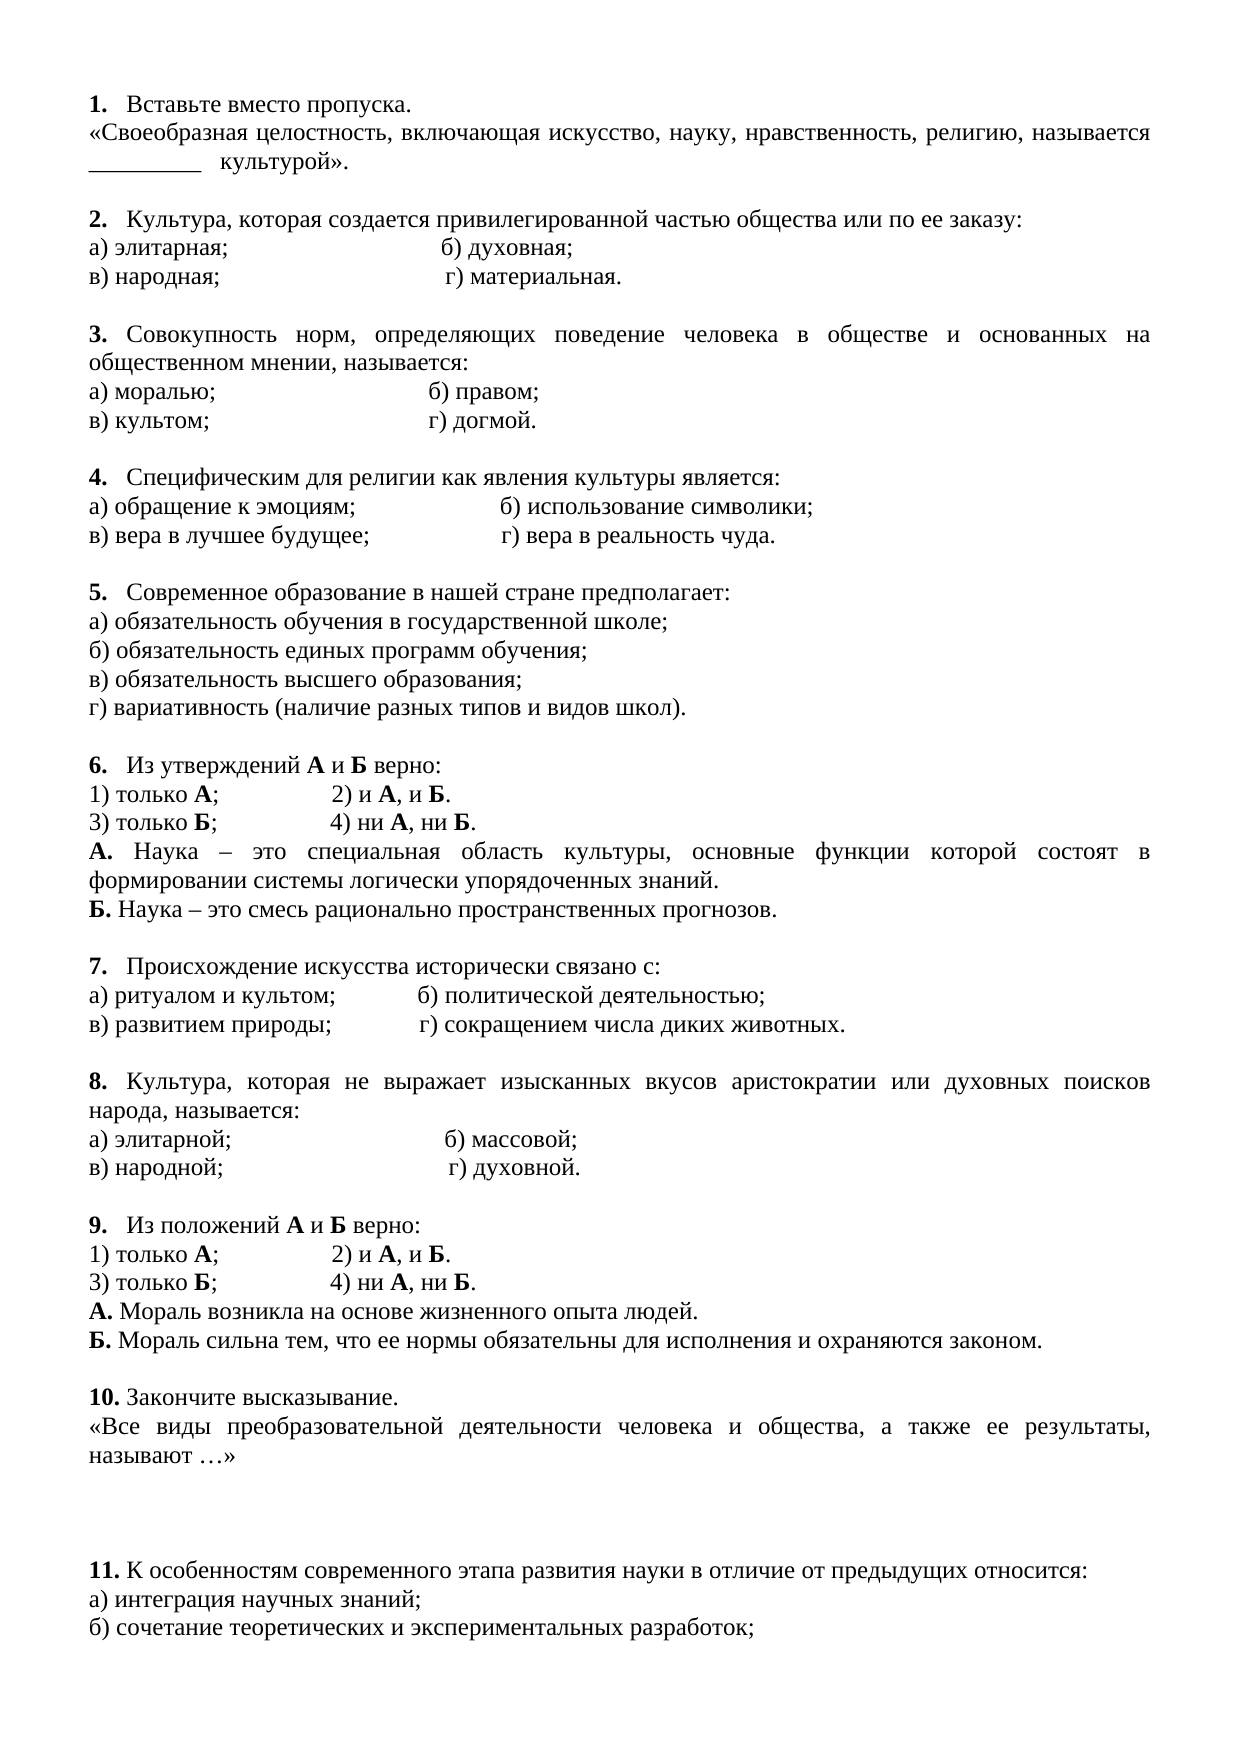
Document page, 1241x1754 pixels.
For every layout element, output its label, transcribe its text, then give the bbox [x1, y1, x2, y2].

text б) сочетание теоретических и экспериментальных разработок; [89, 1612, 1152, 1641]
text Б. Наука – это смесь рационально пространственных прогнозов. [89, 894, 1152, 922]
text а) моралью; б) правом; [89, 376, 1152, 405]
text Б. Мораль сильна тем, что ее нормы обязательны для исполнения и охраняются законом. [89, 1325, 1152, 1354]
text 1) только А; 2) и А, и Б. [89, 779, 1152, 807]
list Происхождение искусства исторически связано с: [89, 951, 1152, 980]
text 3) только Б; 4) ни А, ни Б. [89, 807, 1152, 836]
text в) развитием природы; г) сокращением числа диких животных. [89, 1009, 1152, 1037]
text а) элитарной; б) массовой; [89, 1124, 1152, 1152]
text а) обязательность обучения в государственной школе; [89, 606, 1152, 635]
text 1) только А; 2) и А, и Б. [89, 1239, 1152, 1267]
text «Все виды преобразовательной деятельности человека и общества, а также ее результаты, называют …» [89, 1411, 1152, 1469]
list Современное образование в нашей стране предполагает: [89, 577, 1152, 606]
list Из утверждений А и Б верно: [89, 750, 1152, 779]
text а) обращение к эмоциям; б) использование символики; [89, 491, 1152, 520]
text А. Наука – это специальная область культуры, основные функции которой состоят в формировании системы логически упорядоченных знаний. [89, 836, 1152, 894]
text а) интеграция научных знаний; [89, 1584, 1152, 1612]
text А. Мораль возникла на основе жизненного опыта людей. [89, 1296, 1152, 1325]
list Из положений А и Б верно: [89, 1210, 1152, 1239]
list Вставьте вместо пропуска. [89, 89, 1152, 117]
text б) обязательность единых программ обучения; [89, 635, 1152, 664]
list Культура, которая не выражает изысканных вкусов аристократии или духовных поисков народа, называется: [89, 1066, 1152, 1124]
list Закончите высказывание. [89, 1382, 1152, 1411]
text а) ритуалом и культом; б) политической деятельностью; [89, 980, 1152, 1009]
text в) народной; г) духовной. [89, 1152, 1152, 1181]
list Культура, которая создается привилегированной частью общества или по ее заказу: [89, 204, 1152, 232]
text 3) только Б; 4) ни А, ни Б. [89, 1267, 1152, 1296]
text в) культом; г) догмой. [89, 405, 1152, 434]
text г) вариативность (наличие разных типов и видов школ). [89, 692, 1152, 721]
text а) элитарная; б) духовная; [89, 232, 1152, 261]
text в) народная; г) материальная. [89, 261, 1152, 290]
text в) обязательность высшего образования; [89, 664, 1152, 692]
text «Своеобразная целостность, включающая искусство, науку, нравственность, религию, называется _________ культурой». [89, 117, 1152, 175]
text в) вера в лучшее будущее; г) вера в реальность чуда. [89, 520, 1152, 549]
list К особенностям современного этапа развития науки в отличие от предыдущих относится: [89, 1555, 1152, 1584]
list Специфическим для религии как явления культуры является: [89, 462, 1152, 491]
list Совокупность норм, определяющих поведение человека в обществе и основанных на общественном мнении, называется: [89, 319, 1152, 376]
